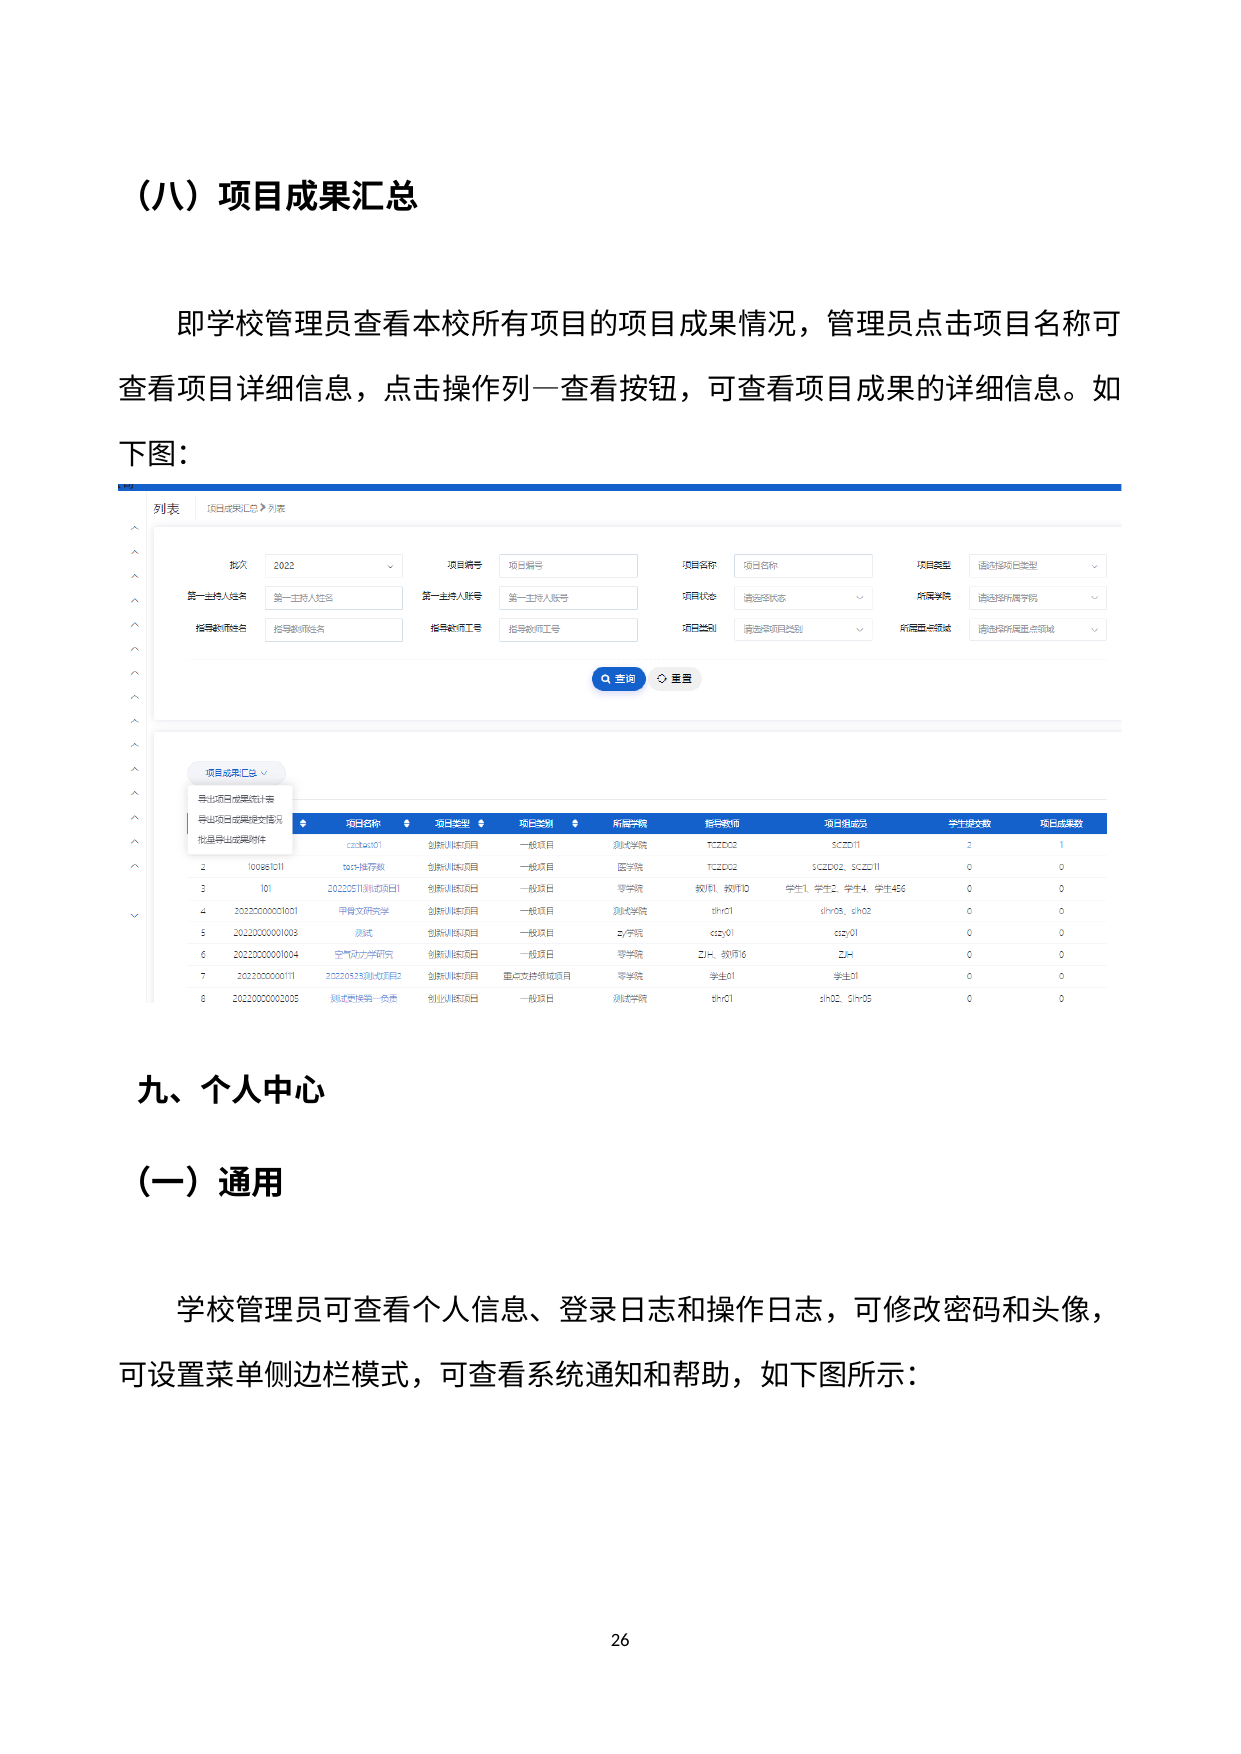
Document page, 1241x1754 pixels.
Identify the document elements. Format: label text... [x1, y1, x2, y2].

text 学校管理员可查看个人信息、登录日志和操作日志，可修改密码和头像，可设置菜单侧边栏模式，可查看系统通知和帮助，如下图所示： [118, 1275, 1122, 1405]
subtitle （一）通用 [118, 1147, 1122, 1212]
subtitle 九、个人中心 [118, 1055, 1122, 1120]
picture [118, 484, 1122, 1003]
text 即学校管理员查看本校所有项目的项目成果情况，管理员点击项目名称可查看项目详细信息，点击操作列—查看按钮，可查看项目成果的详细信息。如下图： [118, 289, 1122, 484]
subtitle 项目成果汇总 [118, 162, 1122, 227]
